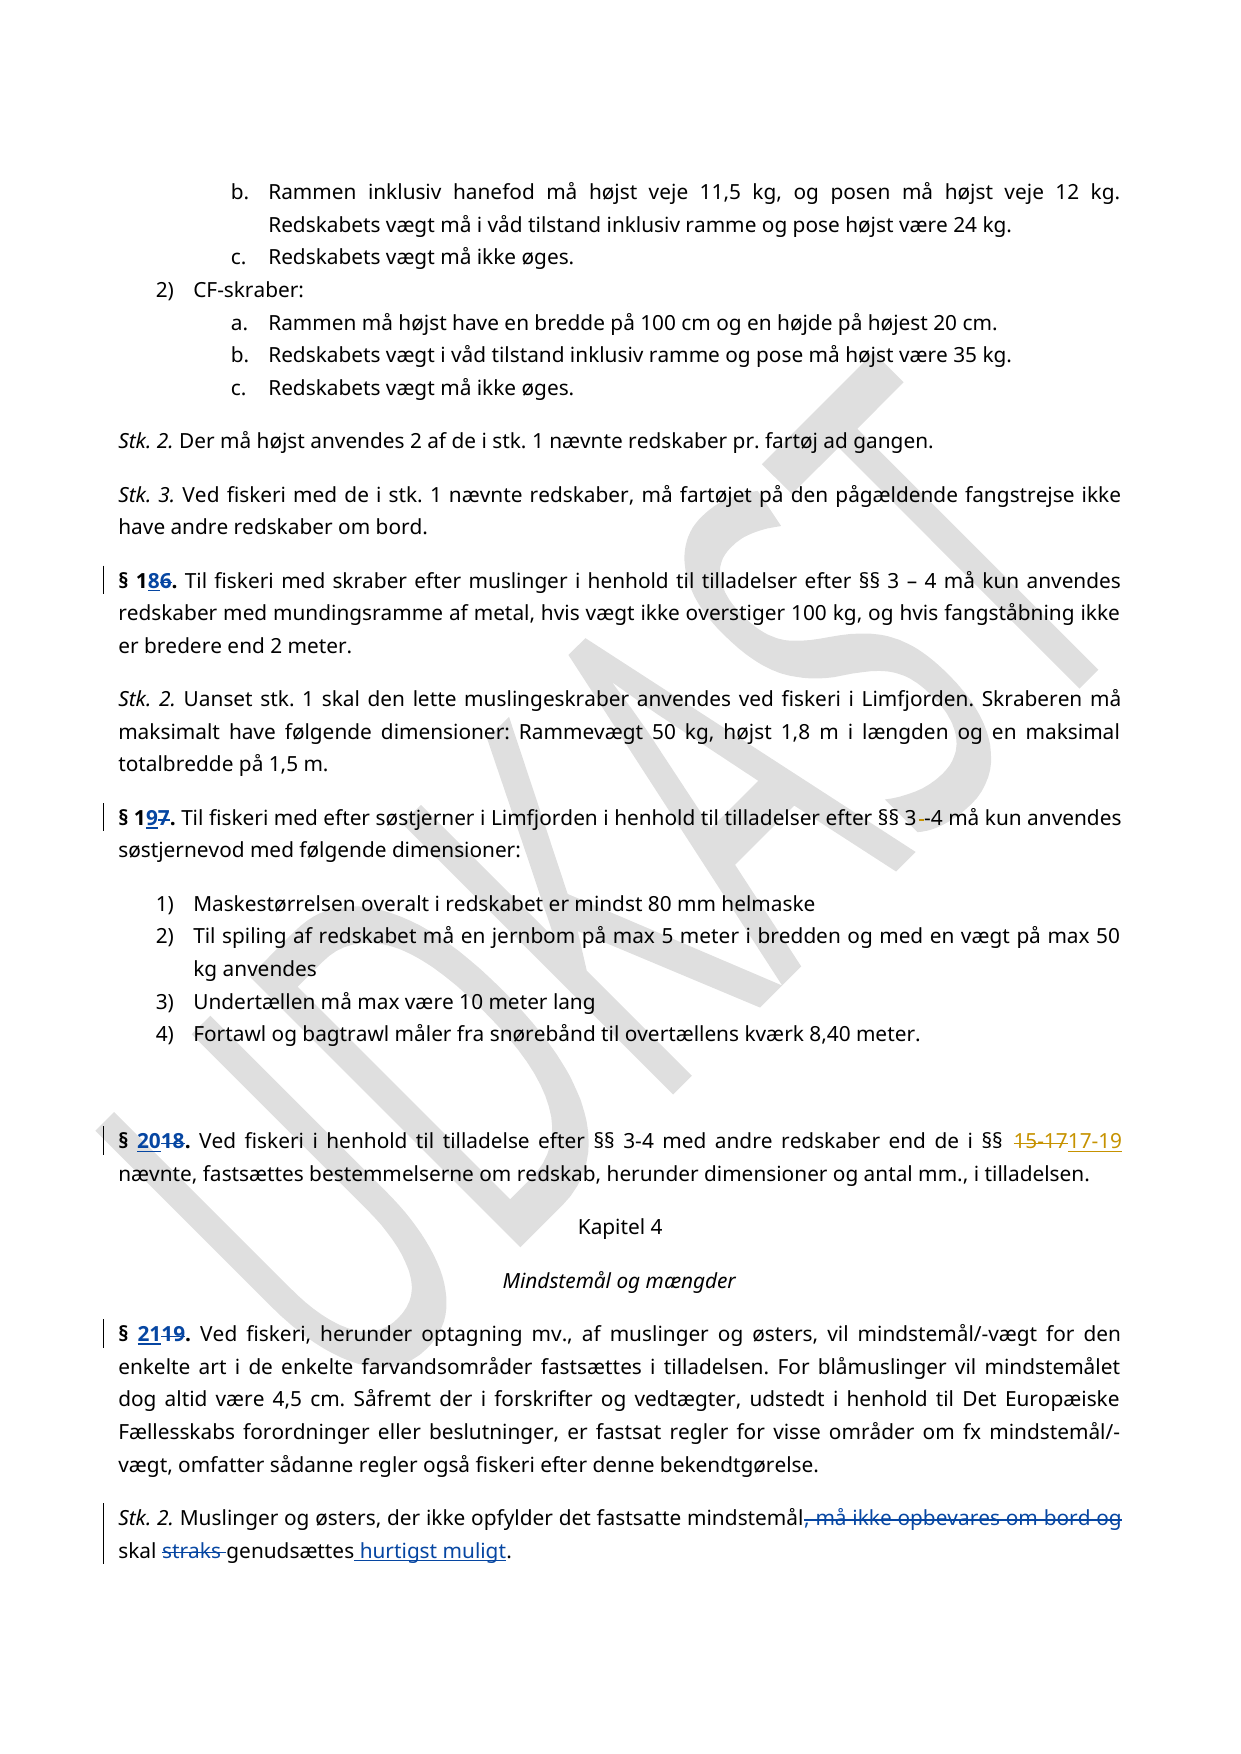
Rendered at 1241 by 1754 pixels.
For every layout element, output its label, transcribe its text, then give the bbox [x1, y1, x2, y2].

text § . Ved fiskeri, herunder optagning mv., af muslinger og østers, vil mindstemål/-vægt for den enkelte art i de enkelte farvandsområder fastsættes i tilladelsen. For blåmuslinger vil mindstemålet dog altid være 4,5 cm. Såfremt der i forskrifter og vedtægter, udstedt i henhold til Det Europæiske Fællesskabs forordninger eller beslutninger, er fastsat regler for visse områder om fx mindstemål/-vægt, omfatter sådanne regler også fiskeri efter denne bekendtgørelse. [118, 1319, 1122, 1478]
list Fortawl og bagtrawl måler fra snørebånd til overtællens kværk 8,40 meter. [156, 1019, 1122, 1048]
list CF-skraber: [156, 275, 1122, 303]
list Til spiling af redskabet må en jernbom på max 5 meter i bredden og med en vægt på max 50 kg anvendes [156, 922, 1122, 983]
list Undertællen må max være 10 meter lang [156, 987, 1122, 1015]
text § 1. Til fiskeri med skraber efter muslinger i henhold til tilladelser efter §§ 3 – 4 må kun anvendes redskaber med mundingsramme af metal, hvis vægt ikke overstiger 100 kg, og hvis fangståbning ikke er bredere end 2 meter. [118, 566, 1122, 659]
text § 1. Til fiskeri med efter søstjerner i Limfjorden i henhold til tilladelser efter §§ 3-4 må kun anvendes søstjernevod med følgende dimensioner: [118, 803, 1122, 864]
text Kapitel 4 [118, 1212, 1122, 1241]
text Stk. 2. Uanset stk. 1 skal den lette muslingeskraber anvendes ved fiskeri i Limfjorden. Skraberen må maksimalt have følgende dimensioner: Rammevægt 50 kg, højst 1,8 m i længden og en maksimal totalbredde på 1,5 m. [118, 684, 1122, 778]
text § . Ved fiskeri i henhold til tilladelse efter §§ 3-4 med andre redskaber end de i §§ nævnte, fastsættes bestemmelserne om redskab, herunder dimensioner og antal mm., i tilladelsen. [118, 1126, 1122, 1187]
list Maskestørrelsen overalt i redskabet er mindst 80 mm helmaske [156, 889, 1122, 917]
text Stk. 2. Muslinger og østers, der ikke opfylder det fastsatte mindstemål skal genudsættes. [118, 1503, 1122, 1564]
list Redskabets vægt må ikke øges. [231, 242, 1122, 271]
list Redskabets vægt i våd tilstand inklusiv ramme og pose må højst være 35 kg. [231, 340, 1122, 369]
text Mindstemål og mængder [118, 1266, 1122, 1294]
list Rammen må højst have en bredde på 100 cm og en højde på højest 20 cm. [231, 308, 1122, 336]
text Stk. 2. Der må højst anvendes 2 af de i stk. 1 nævnte redskaber pr. fartøj ad gangen. [118, 426, 1122, 455]
list Rammen inklusiv hanefod må højst veje 11,5 kg, og posen må højst veje 12 kg. Redskabets vægt må i våd tilstand inklusiv ramme og pose højst være 24 kg. [231, 177, 1122, 238]
text Stk. 3. Ved fiskeri med de i stk. 1 nævnte redskaber, må fartøjet på den pågældende fangstrejse ikke have andre redskaber om bord. [118, 480, 1122, 541]
list Redskabets vægt må ikke øges. [231, 373, 1122, 401]
